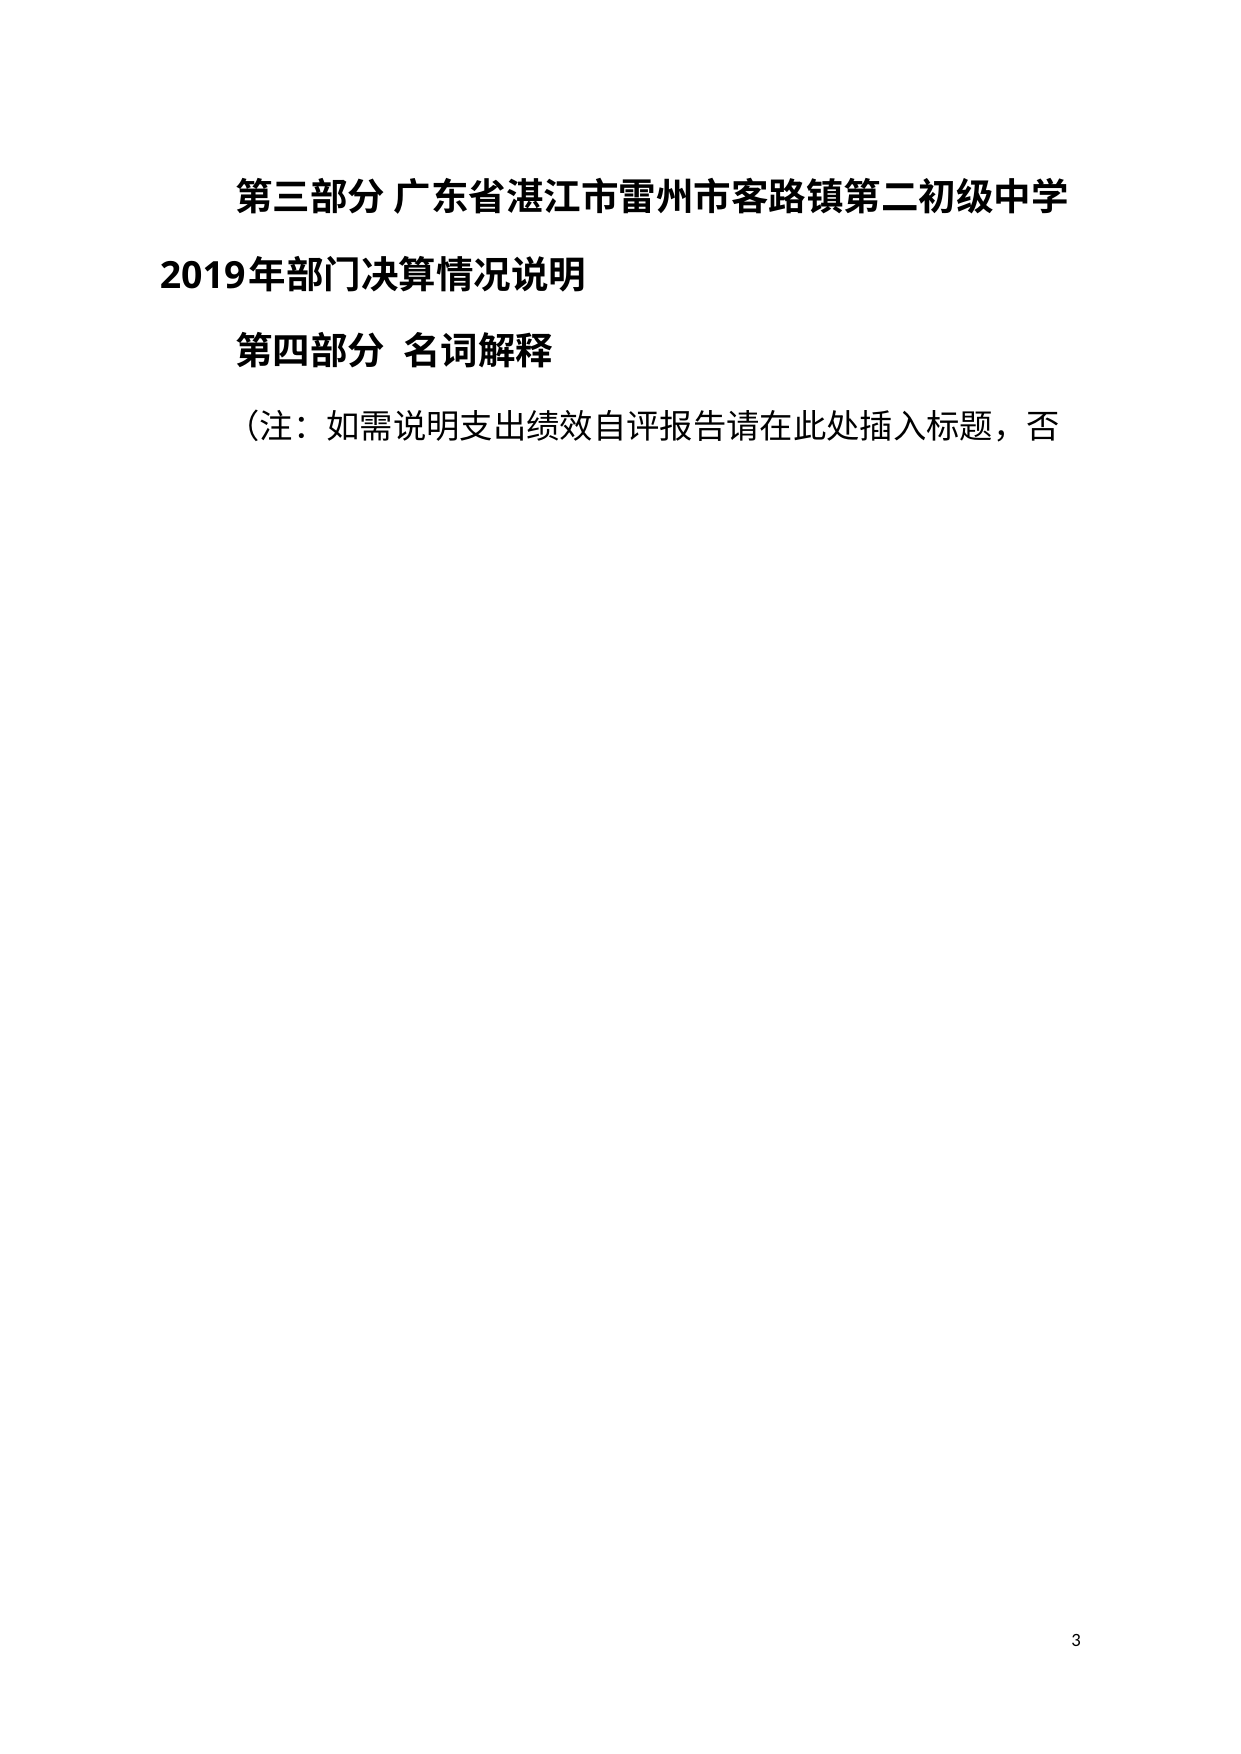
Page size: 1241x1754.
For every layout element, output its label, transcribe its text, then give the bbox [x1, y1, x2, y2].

text （注：如需说明支出绩效自评报告请在此处插入标题，否 [159, 392, 1081, 457]
list 名词解释 [159, 316, 1081, 381]
text 第三部分 广东省湛江市雷州市客路镇第二初级中学2019 年部门决算情况说明 [159, 162, 1081, 305]
